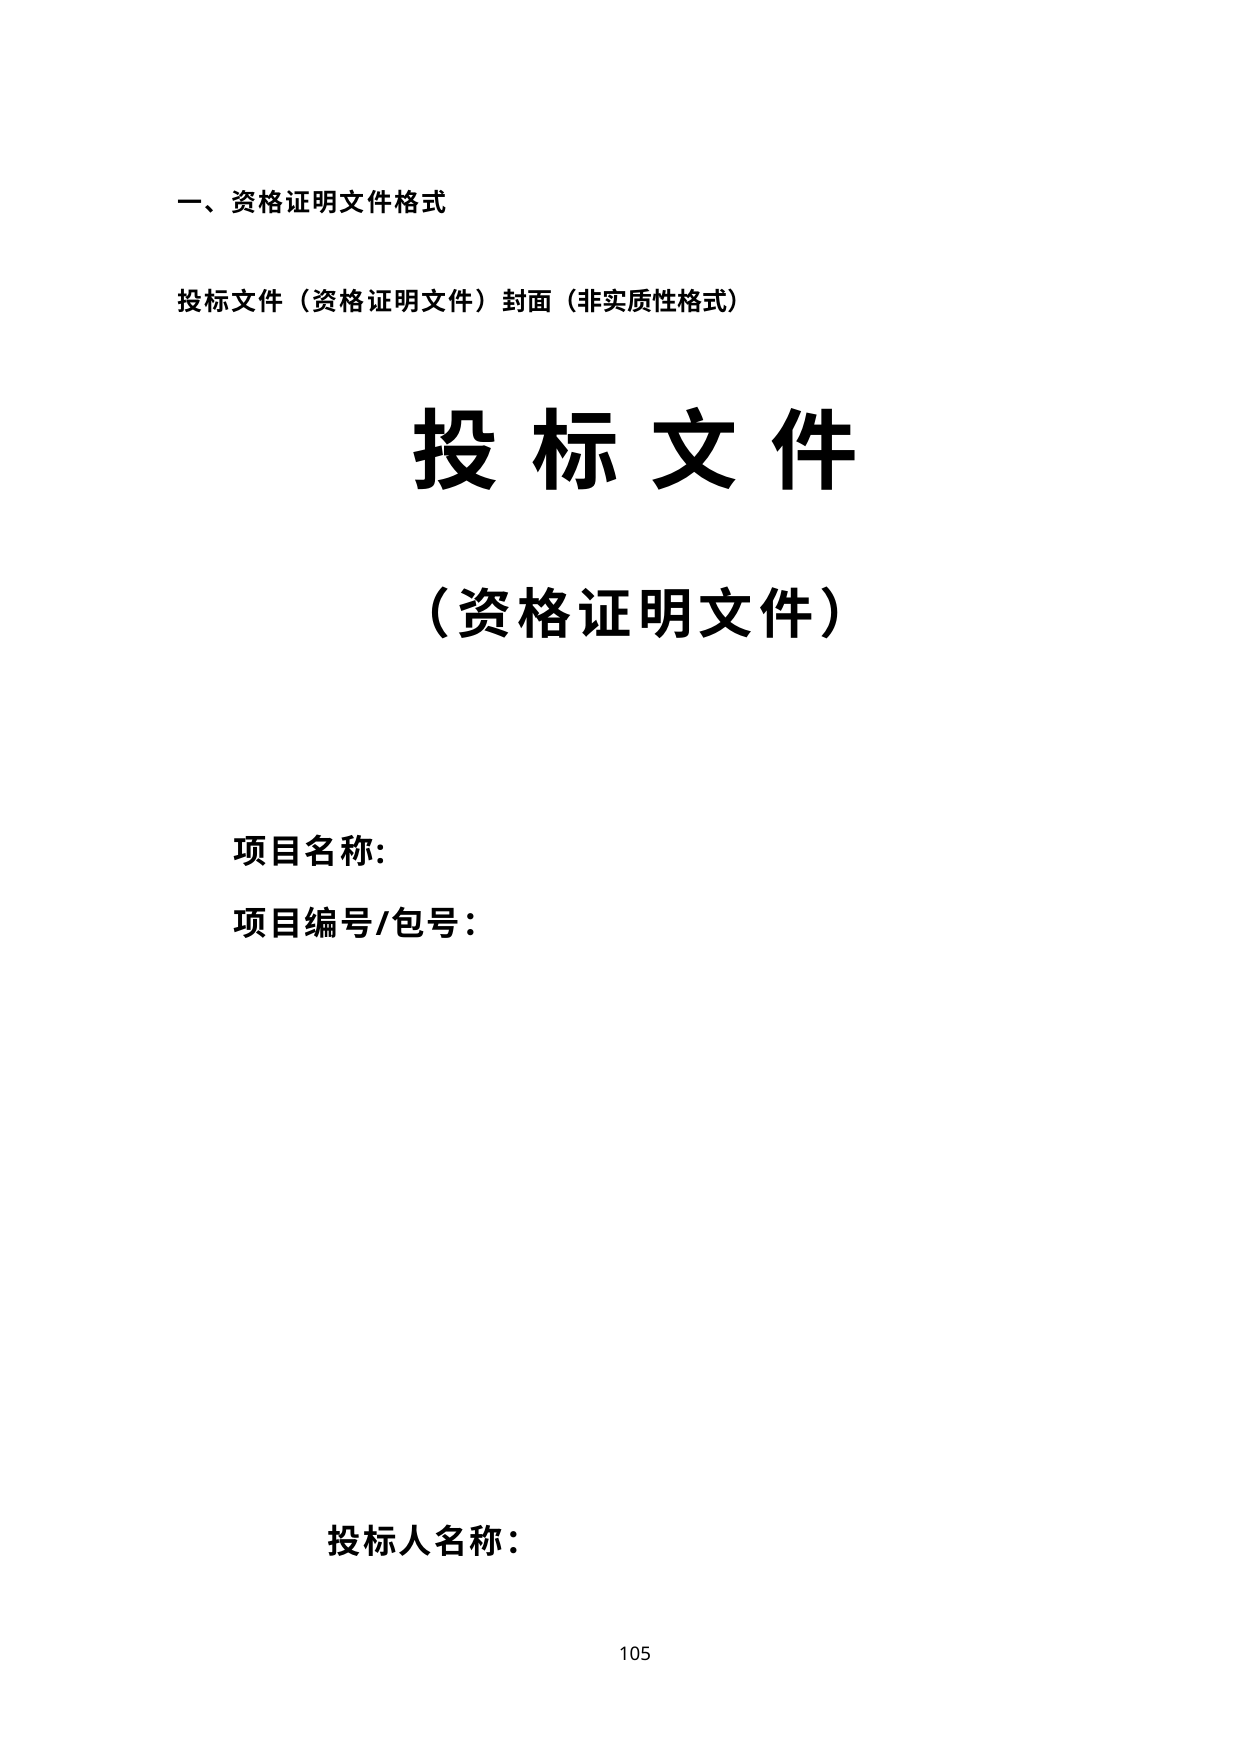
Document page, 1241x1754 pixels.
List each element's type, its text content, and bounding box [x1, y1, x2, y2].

text （资格证明文件） [177, 571, 1093, 649]
text 一、资格证明文件格式 [177, 183, 1093, 219]
text 投标人名称： [177, 1515, 1093, 1563]
text 投 标 文 件 [177, 381, 1093, 507]
text 项目编号/包号： [177, 897, 1093, 946]
text 投标文件（资格证明文件）封面（非实质性格式） [177, 282, 1093, 318]
text 项目名称: [177, 824, 1093, 873]
